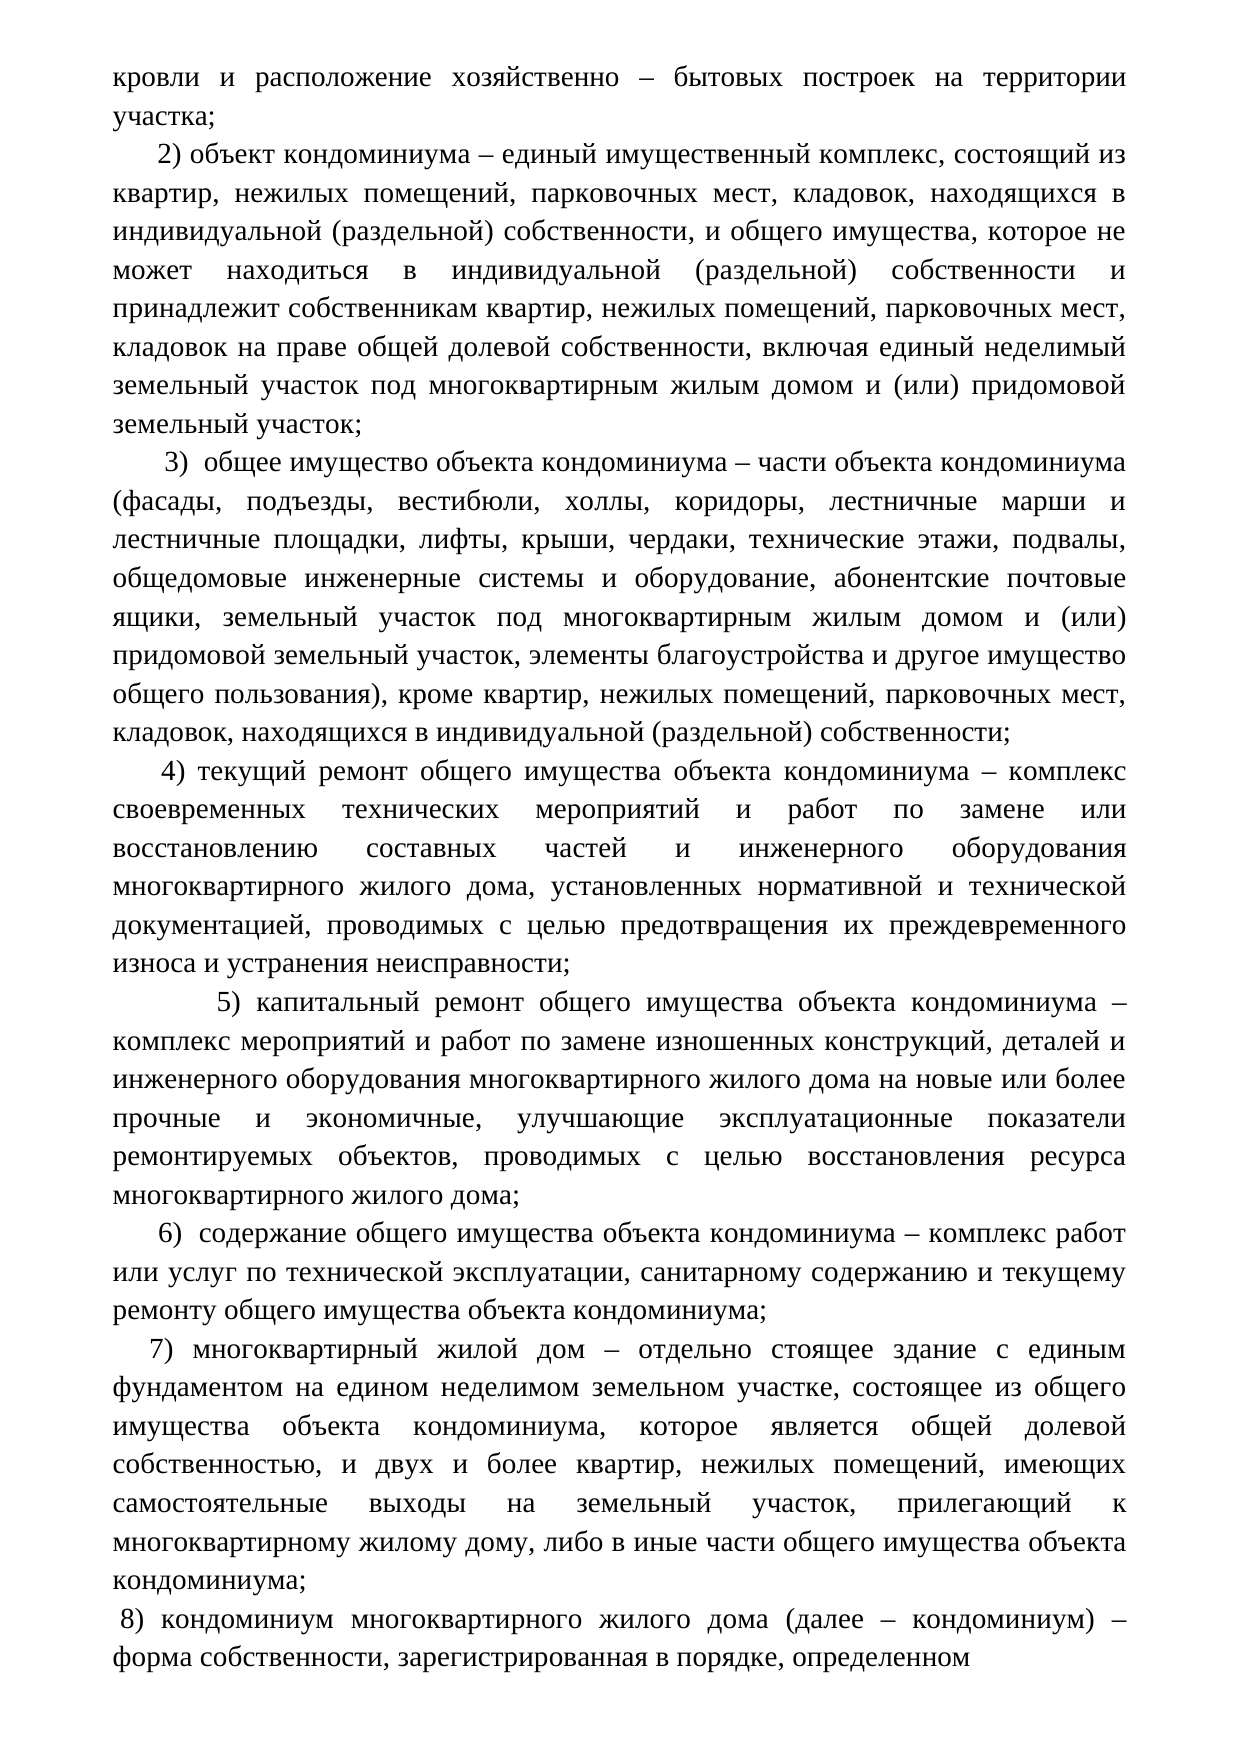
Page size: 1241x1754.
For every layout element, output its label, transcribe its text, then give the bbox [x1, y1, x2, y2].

text 8) кондоминиум многоквартирного жилого дома (далее – кондоминиум) – форма собственности, зарегистрированная в порядке, определенном [112, 1601, 1128, 1673]
text 2) объект кондоминиума – единый имущественный комплекс, состоящий из квартир, нежилых помещений, парковочных мест, кладовок, находящихся в индивидуальной (раздельной) собственности, и общего имущества, которое не может находиться в индивидуальной (раздельной) собственности и принадлежит собственникам квартир, нежилых помещений, парковочных мест, кладовок на праве общей долевой собственности, включая единый неделимый земельный участок под многоквартирным жилым домом и (или) придомовой земельный участок; [112, 136, 1128, 439]
text кровли и расположение хозяйственно – бытовых построек на территории участка; [112, 59, 1128, 131]
text 6) содержание общего имущества объекта кондоминиума – комплекс работ или услуг по технической эксплуатации, санитарному содержанию и текущему ремонту общего имущества объекта кондоминиума; [112, 1215, 1128, 1326]
text 4) текущий ремонт общего имущества объекта кондоминиума – комплекс своевременных технических мероприятий и работ по замене или восстановлению составных частей и инженерного оборудования многоквартирного жилого дома, установленных нормативной и технической документацией, проводимых с целью предотвращения их преждевременного износа и устранения неисправности; [112, 940, 1128, 979]
text 7) многоквартирный жилой дом – отдельно стоящее здание с единым фундаментом на едином неделимом земельном участке, состоящее из общего имущества объекта кондоминиума, которое является общей долевой собственностью, и двух и более квартир, нежилых помещений, имеющих самостоятельные выходы на земельный участок, прилегающий к многоквартирному жилому дому, либо в иные части общего имущества объекта кондоминиума; [112, 1331, 1128, 1596]
text 4) текущий ремонт общего имущества объекта кондоминиума – комплекс своевременных технических мероприятий и работ по замене или восстановлению составных частей и инженерного оборудования многоквартирного жилого дома, установленных нормативной и технической документацией, проводимых с целью предотвращения их преждевременного износа и устранения неисправности; [112, 753, 1128, 933]
text 3) общее имущество объекта кондоминиума – части объекта кондоминиума (фасады, подъезды, вестибюли, холлы, коридоры, лестничные марши и лестничные площадки, лифты, крыши, чердаки, технические этажи, подвалы, общедомовые инженерные системы и оборудование, абонентские почтовые ящики, земельный участок под многоквартирным жилым домом и (или) придомовой земельный участок, элементы благоустройства и другое имущество общего пользования), кроме квартир, нежилых помещений, парковочных мест, кладовок, находящихся в индивидуальной (раздельной) собственности; [112, 548, 1128, 625]
text 5) капитальный ремонт общего имущества объекта кондоминиума – комплекс мероприятий и работ по замене изношенных конструкций, деталей и инженерного оборудования многоквартирного жилого дома на новые или более прочные и экономичные, улучшающие эксплуатационные показатели ремонтируемых объектов, проводимых с целью восстановления ресурса многоквартирного жилого дома; [112, 984, 1128, 1210]
text 3) общее имущество объекта кондоминиума – части объекта кондоминиума (фасады, подъезды, вестибюли, холлы, коридоры, лестничные марши и лестничные площадки, лифты, крыши, чердаки, технические этажи, подвалы, общедомовые инженерные системы и оборудование, абонентские почтовые ящики, земельный участок под многоквартирным жилым домом и (или) придомовой земельный участок, элементы благоустройства и другое имущество общего пользования), кроме квартир, нежилых помещений, парковочных мест, кладовок, находящихся в индивидуальной (раздельной) собственности; [112, 444, 1128, 545]
text 3) общее имущество объекта кондоминиума – части объекта кондоминиума (фасады, подъезды, вестибюли, холлы, коридоры, лестничные марши и лестничные площадки, лифты, крыши, чердаки, технические этажи, подвалы, общедомовые инженерные системы и оборудование, абонентские почтовые ящики, земельный участок под многоквартирным жилым домом и (или) придомовой земельный участок, элементы благоустройства и другое имущество общего пользования), кроме квартир, нежилых помещений, парковочных мест, кладовок, находящихся в индивидуальной (раздельной) собственности; [112, 626, 1128, 748]
